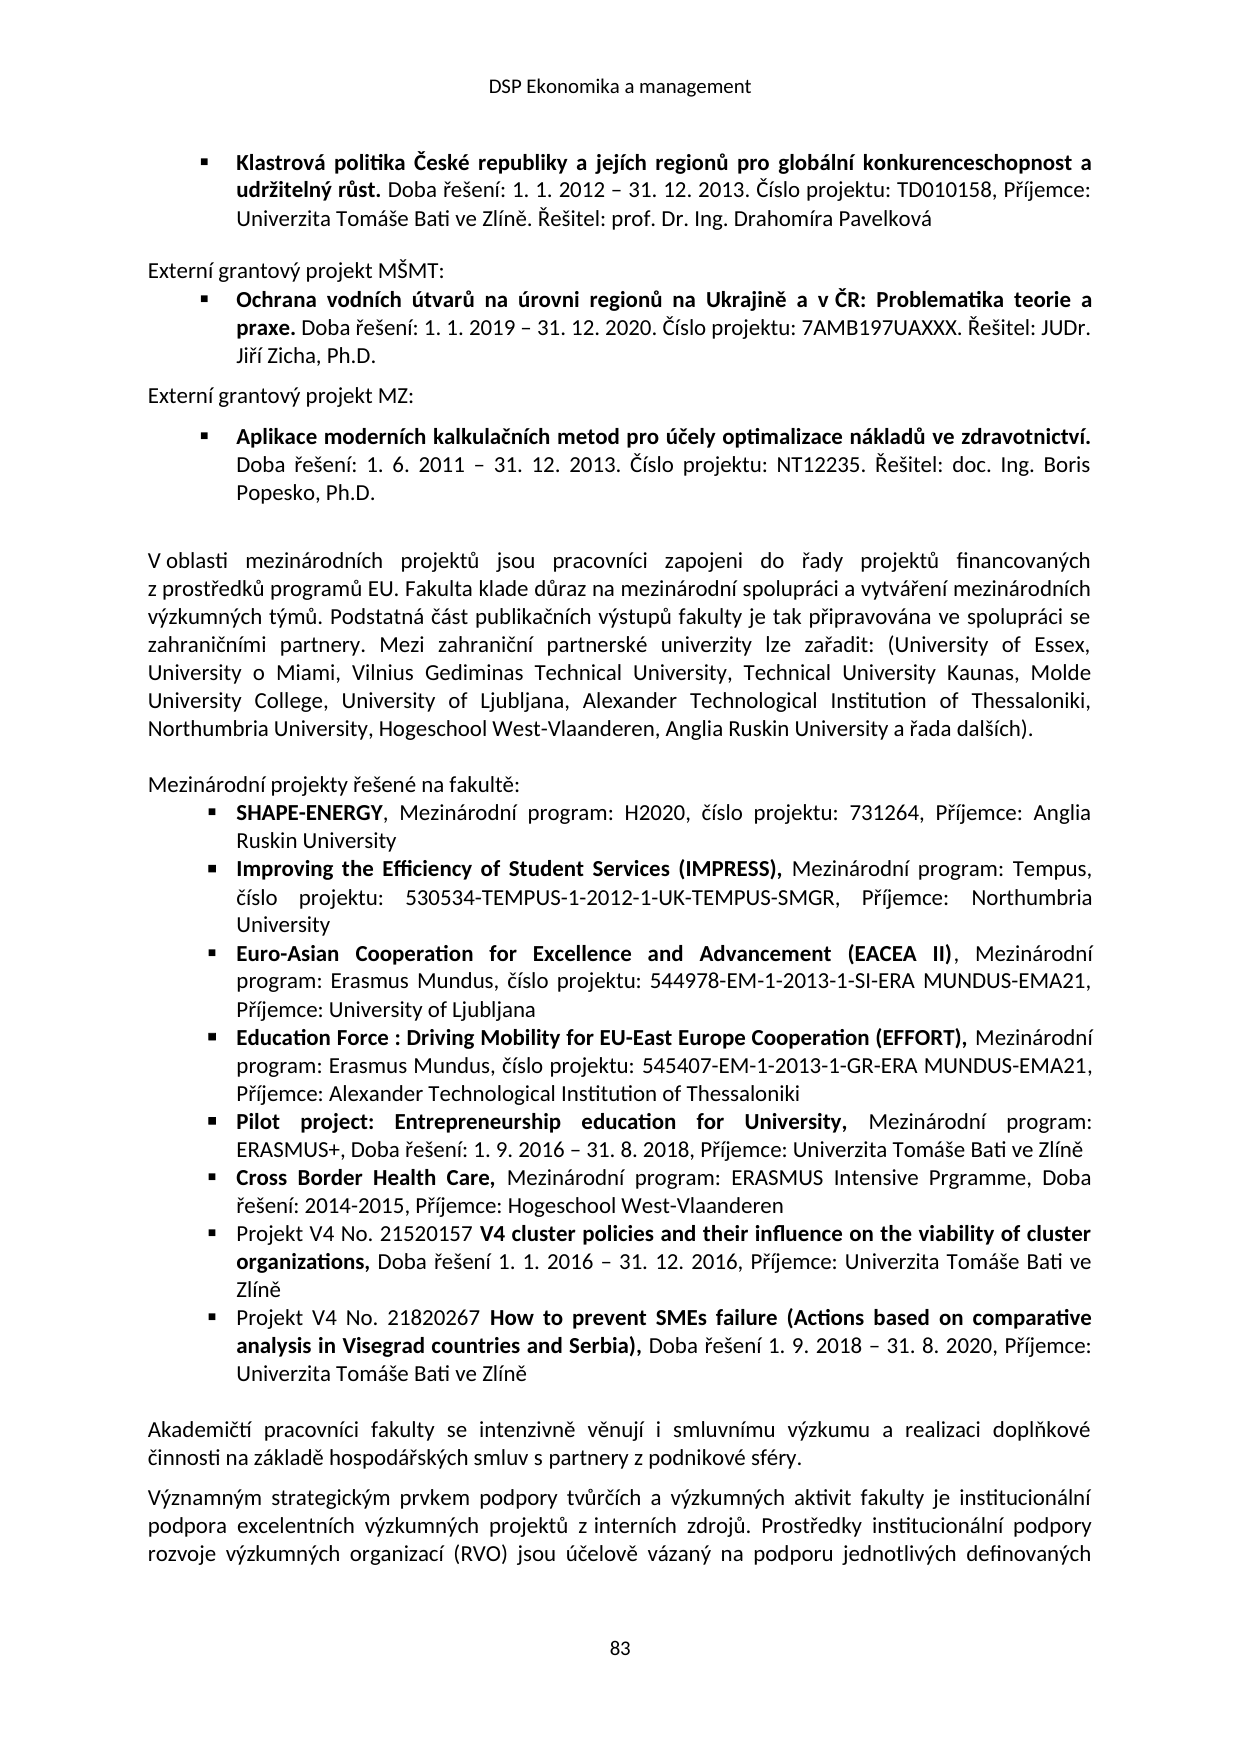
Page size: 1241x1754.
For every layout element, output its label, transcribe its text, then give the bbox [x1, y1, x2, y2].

text Externí grantový projekt MZ: [148, 381, 1093, 409]
list SHAPE-ENERGY, Mezinárodní program: H2020, číslo projektu: 731264, Příjemce: Anglia Ruskin University [207, 798, 1093, 854]
list Education Force : Driving Mobility for EU-East Europe Cooperation (EFFORT), Mezinárodní program: Erasmus Mundus, číslo projektu: 545407-EM-1-2013-1-GR-ERA MUNDUS-EMA21, Příjemce: Alexander Technological Institution of Thessaloniki [207, 1023, 1093, 1107]
text V oblasti mezinárodních projektů jsou pracovníci zapojeni do řady projektů financovaných z prostředků programů EU. Fakulta klade důraz na mezinárodní spolupráci a vytváření mezinárodních výzkumných týmů. Podstatná část publikačních výstupů fakulty je tak připravována ve spolupráci se zahraničními partnery. Mezi zahraniční partnerské univerzity lze zařadit: (University of Essex, University o Miami, Vilnius Gediminas Technical University, Technical University Kaunas, Molde University College, University of Ljubljana, Alexander Technological Institution of Thessaloniki, Northumbria University, Hogeschool West-Vlaanderen, Anglia Ruskin University a řada dalších). [148, 546, 1093, 742]
list Cross Border Health Care, Mezinárodní program: ERASMUS Intensive Prgramme, Doba řešení: 2014-2015, Příjemce: Hogeschool West-Vlaanderen [207, 1163, 1093, 1219]
list Improving the Efficiency of Student Services (IMPRESS), Mezinárodní program: Tempus, číslo projektu: 530534-TEMPUS-1-2012-1-UK-TEMPUS-SMGR, Příjemce: Northumbria University [207, 854, 1093, 939]
list Euro-Asian Cooperation for Excellence and Advancement (EACEA II), Mezinárodní program: Erasmus Mundus, číslo projektu: 544978-EM-1-2013-1-SI-ERA MUNDUS-EMA21, Příjemce: University of Ljubljana [207, 939, 1093, 1023]
text Mezinárodní projekty řešené na fakultě: [148, 771, 1093, 798]
list Aplikace moderních kalkulačních metod pro účely optimalizace nákladů ve zdravotnictví. Doba řešení: 1. 6. 2011 – 31. 12. 2013. Číslo projektu: NT12235. Řešitel: doc. Ing. Boris Popesko, Ph.D. [199, 422, 1093, 506]
text Externí grantový projekt MŠMT: [148, 257, 1093, 285]
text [148, 1483, 1093, 1568]
list Pilot project: Entrepreneurship education for University, Mezinárodní program: ERASMUS+, Doba řešení: 1. 9. 2016 – 31. 8. 2018, Příjemce: Univerzita Tomáše Bati ve Zlíně [207, 1107, 1093, 1163]
list Ochrana vodních útvarů na úrovni regionů na Ukrajině a v ČR: Problematika teorie a praxe. Doba řešení: 1. 1. 2019 – 31. 12. 2020. Číslo projektu: 7AMB197UAXXX. Řešitel: JUDr. Jiří Zicha, Ph.D. [199, 285, 1093, 369]
list Projekt V4 No. 21520157 V4 cluster policies and their influence on the viability of cluster organizations, Doba řešení 1. 1. 2016 – 31. 12. 2016, Příjemce: Univerzita Tomáše Bati ve Zlíně [207, 1219, 1093, 1303]
text Akademičtí pracovníci fakulty se intenzivně věnují i smluvnímu výzkumu a realizaci doplňkové činnosti na základě hospodářských smluv s partnery z podnikové sféry. [148, 1415, 1093, 1471]
list Projekt V4 No. 21820267 How to prevent SMEs failure (Actions based on comparative analysis in Visegrad countries and Serbia), Doba řešení 1. 9. 2018 – 31. 8. 2020, Příjemce: Univerzita Tomáše Bati ve Zlíně [207, 1303, 1093, 1387]
list Klastrová politika České republiky a jejích regionů pro globální konkurenceschopnost a udržitelný růst. Doba řešení: 1. 1. 2012 – 31. 12. 2013. Číslo projektu: TD010158, Příjemce: Univerzita Tomáše Bati ve Zlíně. Řešitel: prof. Dr. Ing. Drahomíra Pavelková [199, 148, 1093, 232]
